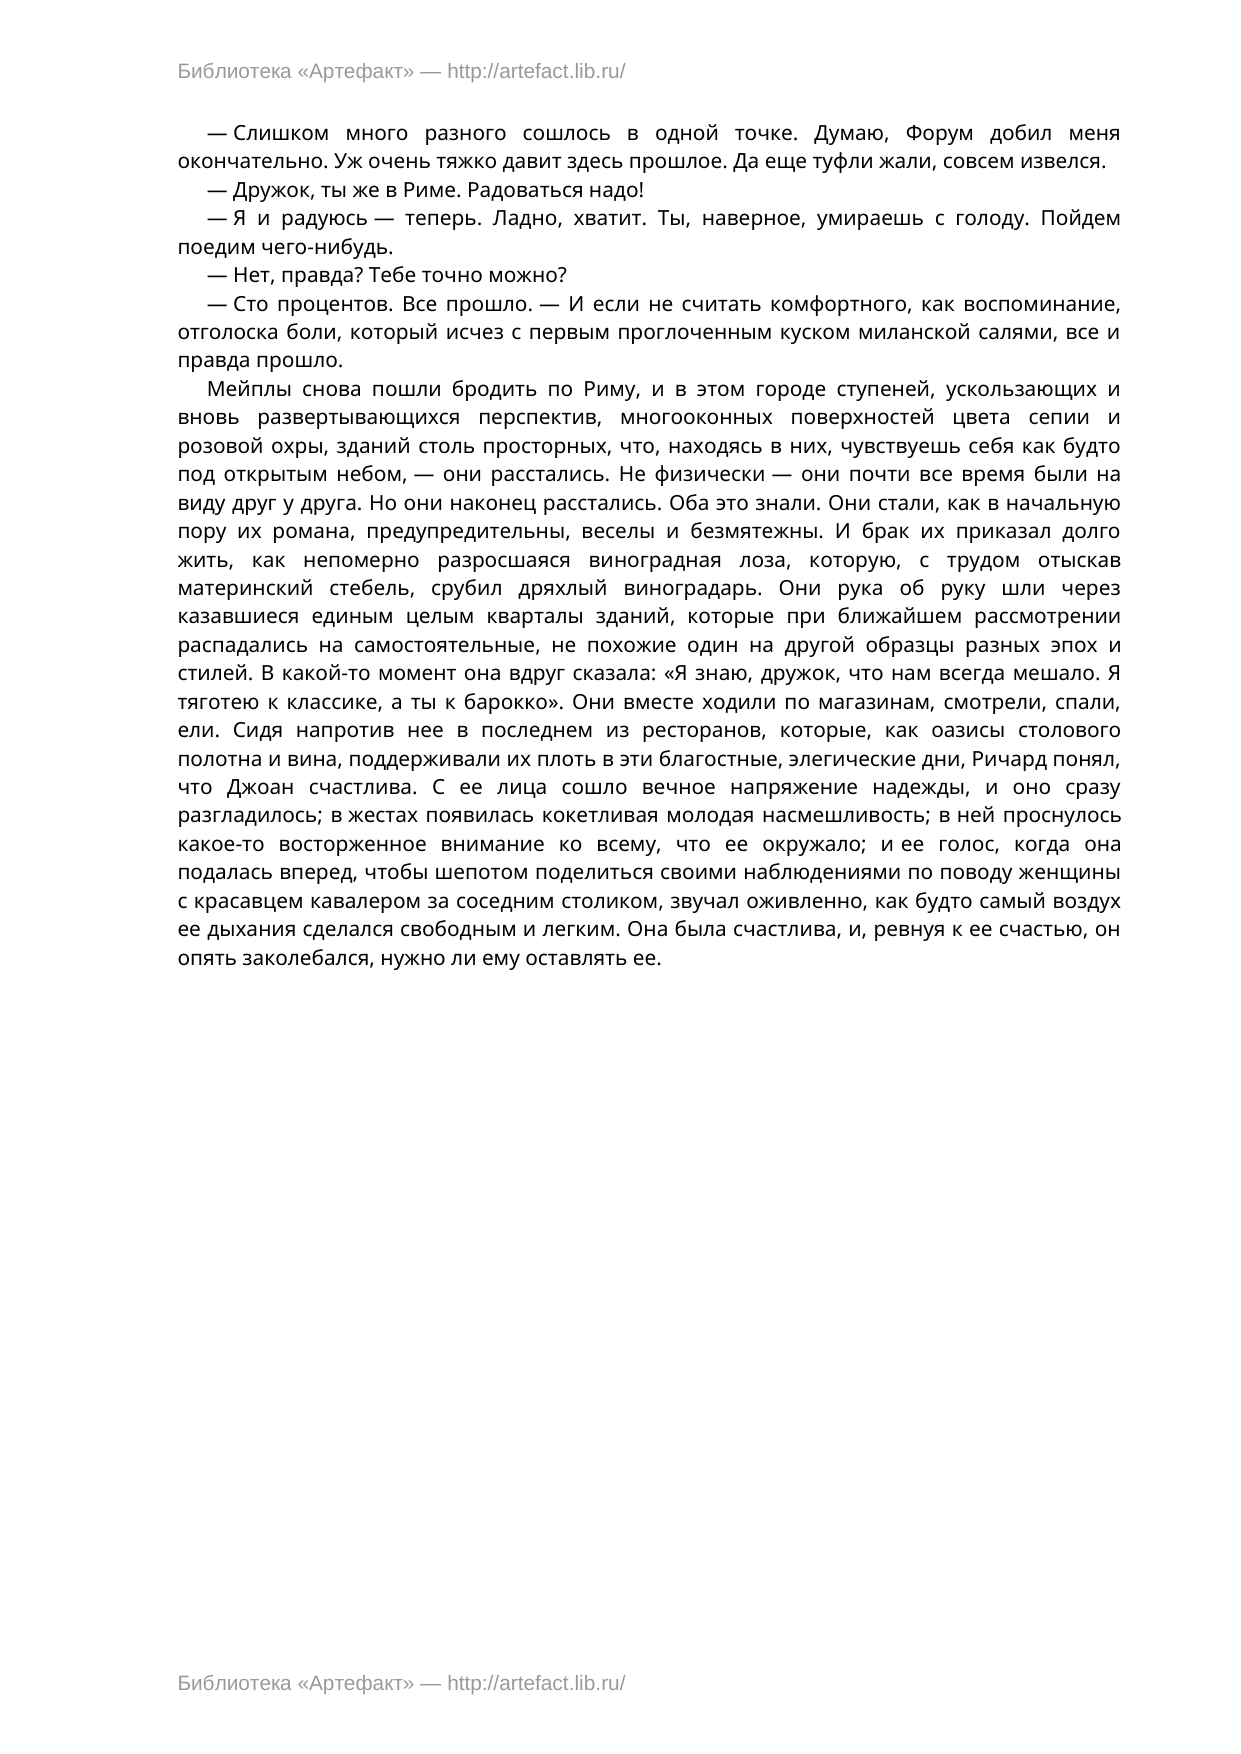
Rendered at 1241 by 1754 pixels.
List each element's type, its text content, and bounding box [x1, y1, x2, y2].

text Мейплы снова пошли бродить по Риму, и в этом городе ступеней, ускользающих и вновь развертывающихся перспектив, многооконных поверхностей цвета сепии и розовой охры, зданий столь просторных, что, находясь в них, чувствуешь себя как будто под открытым небом, — они расстались. Не физически — они почти все время были на виду друг у друга. Но они наконец расстались. Оба это знали. Они стали, как в начальную пору их романа, предупредительны, веселы и безмятежны. И брак их приказал долго жить, как непомерно разросшаяся виноградная лоза, которую, с трудом отыскав материнский стебель, срубил дряхлый виноградарь. Они рука об руку шли через казавшиеся единым целым кварталы зданий, которые при ближайшем рассмотрении распадались на самостоятельные, не похожие один на другой образцы разных эпох и стилей. В какой-то момент она вдруг сказала: «Я знаю, дружок, что нам всегда мешало. Я тяготею к классике, а ты к барокко». Они вместе ходили по магазинам, смотрели, спали, ели. Сидя напротив нее в последнем из ресторанов, которые, как оазисы столового полотна и вина, поддерживали их плоть в эти благостные, элегические дни, Ричард понял, что Джоан счастлива. С ее лица сошло вечное напряжение надежды, и оно сразу разгладилось; в жестах появилась кокетливая молодая насмешливость; в ней проснулось какое-то восторженное внимание ко всему, что ее окружало; и ее голос, когда она подалась вперед, чтобы шепотом поделиться своими наблюдениями по поводу женщины с красавцем кавалером за соседним столиком, звучал оживленно, как будто самый воздух ее дыхания сделался свободным и легким. Она была счастлива, и, ревнуя к ее счастью, он опять заколебался, нужно ли ему оставлять ее. [177, 374, 1122, 971]
text — Сто процентов. Все прошло. — И если не считать комфортного, как воспоминание, отголоска боли, который исчез с первым проглоченным куском миланской салями, все и правда прошло. [177, 289, 1122, 374]
text — Нет, правда? Тебе точно можно? [177, 260, 1122, 289]
text — Я и радуюсь — теперь. Ладно, хватит. Ты, наверное, умираешь с голоду. Пойдем поедим чего-нибудь. [177, 203, 1122, 260]
text — Слишком много разного сошлось в одной точке. Думаю, Форум добил меня окончательно. Уж очень тяжко давит здесь прошлое. Да еще туфли жали, совсем извелся. [177, 118, 1122, 175]
text — Дружок, ты же в Риме. Радоваться надо! [177, 175, 1122, 203]
